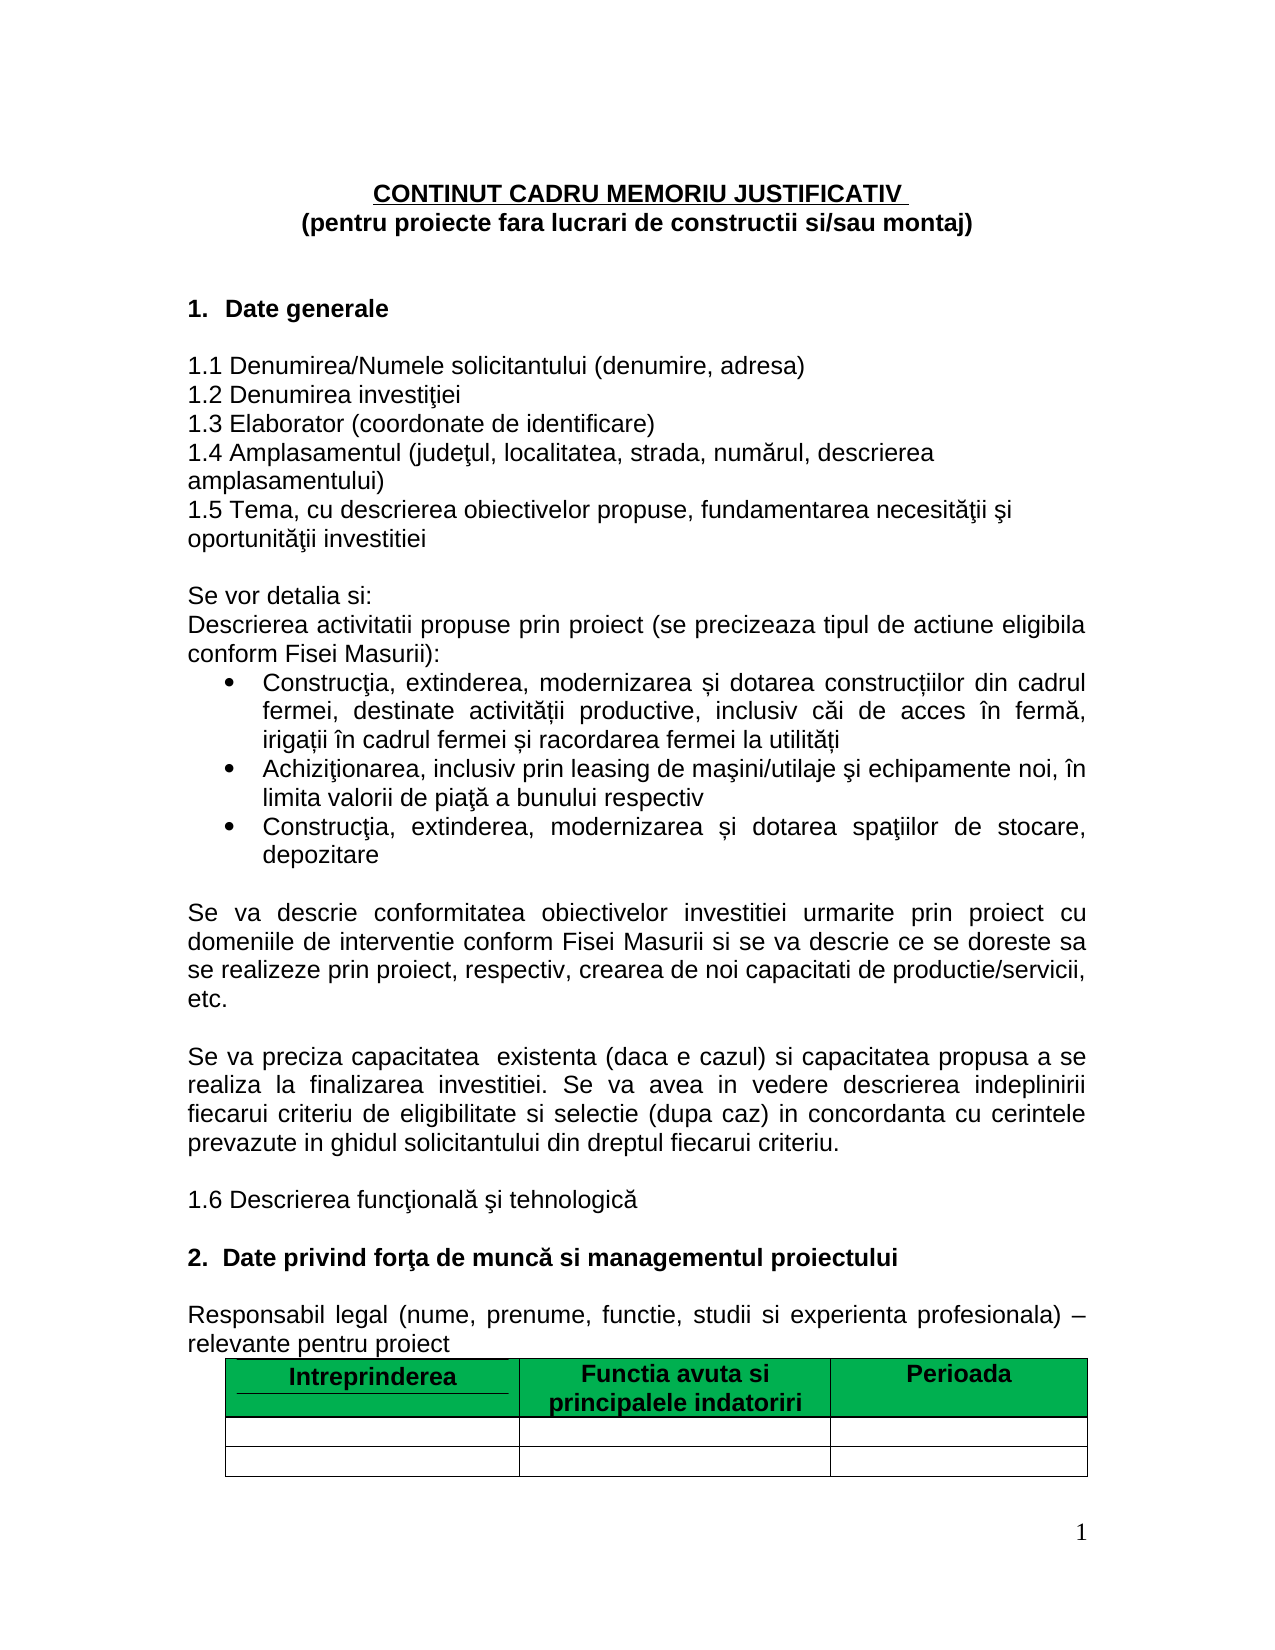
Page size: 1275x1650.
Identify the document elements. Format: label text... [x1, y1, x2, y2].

text 1.3 Elaborator (coordonate de identificare) [187, 409, 1087, 437]
list Construcţia, extinderea, modernizarea și dotarea spaţiilor de stocare, depozitare [225, 811, 1087, 869]
text Responsabil legal (nume, prenume, functie, studii si experienta profesionala) – relevante pentru proiect [187, 1300, 1087, 1358]
table_cell [226, 1447, 519, 1476]
text Se va preciza capacitatea existenta (daca e cazul) si capacitatea propusa a se realiza la finalizarea investitiei. Se va avea in vedere descrierea indeplinirii fiecarui criteriu de eligibilitate si selectie (dupa caz) in concordanta cu cerintele prevazute in ghidul solicitantului din dreptul fiecarui criteriu. [187, 1042, 1087, 1157]
text 1.1 Denumirea/Numele solicitantului (denumire, adresa) [187, 351, 1087, 380]
text 1.5 Tema, cu descrierea obiectivelor propuse, fundamentarea necesităţii şi oportunităţii investitiei [187, 495, 1087, 552]
table_header Perioada [831, 1359, 1087, 1416]
text CONTINUT CADRU MEMORIU JUSTIFICATIV [187, 179, 1087, 207]
text 1.2 Denumirea investiţiei [187, 380, 1087, 409]
text 1.4 Amplasamentul (judeţul, localitatea, strada, numărul, descrierea amplasamentului) [187, 437, 1087, 495]
table_cell [520, 1418, 830, 1446]
table_cell [520, 1447, 830, 1476]
list Date generale [187, 294, 1087, 322]
text (pentru proiecte fara lucrari de constructii si/sau montaj) [187, 207, 1087, 236]
table_cell [831, 1418, 1087, 1446]
table_cell [226, 1418, 519, 1446]
text Se vor detalia si: [187, 581, 1087, 610]
table_cell [831, 1447, 1087, 1476]
table_header Intreprinderea [226, 1359, 519, 1416]
text Se va descrie conformitatea obiectivelor investitiei urmarite prin proiect cu domeniile de interventie conform Fisei Masurii si se va descrie ce se doreste sa se realizeze prin proiect, respectiv, crearea de noi capacitati de productie/servicii, etc. [187, 898, 1087, 1013]
text 1.6 Descrierea funcţională şi tehnologică [187, 1185, 1087, 1214]
text Descrierea activitatii propuse prin proiect (se precizeaza tipul de actiune eligibila conform Fisei Masurii): [187, 610, 1087, 667]
list Construcţia, extinderea, modernizarea și dotarea construcțiilor din cadrul fermei, destinate activității productive, inclusiv căi de acces în fermă, irigații în cadrul fermei și racordarea fermei la utilități [225, 667, 1087, 754]
text 2. Date privind forţa de muncă si managementul proiectului [187, 1243, 1087, 1272]
table_header Functia avuta si principalele indatoriri [520, 1359, 830, 1416]
list Achiziţionarea, inclusiv prin leasing de maşini/utilaje şi echipamente noi, în limita valorii de piaţă a bunului respectiv [225, 754, 1087, 811]
